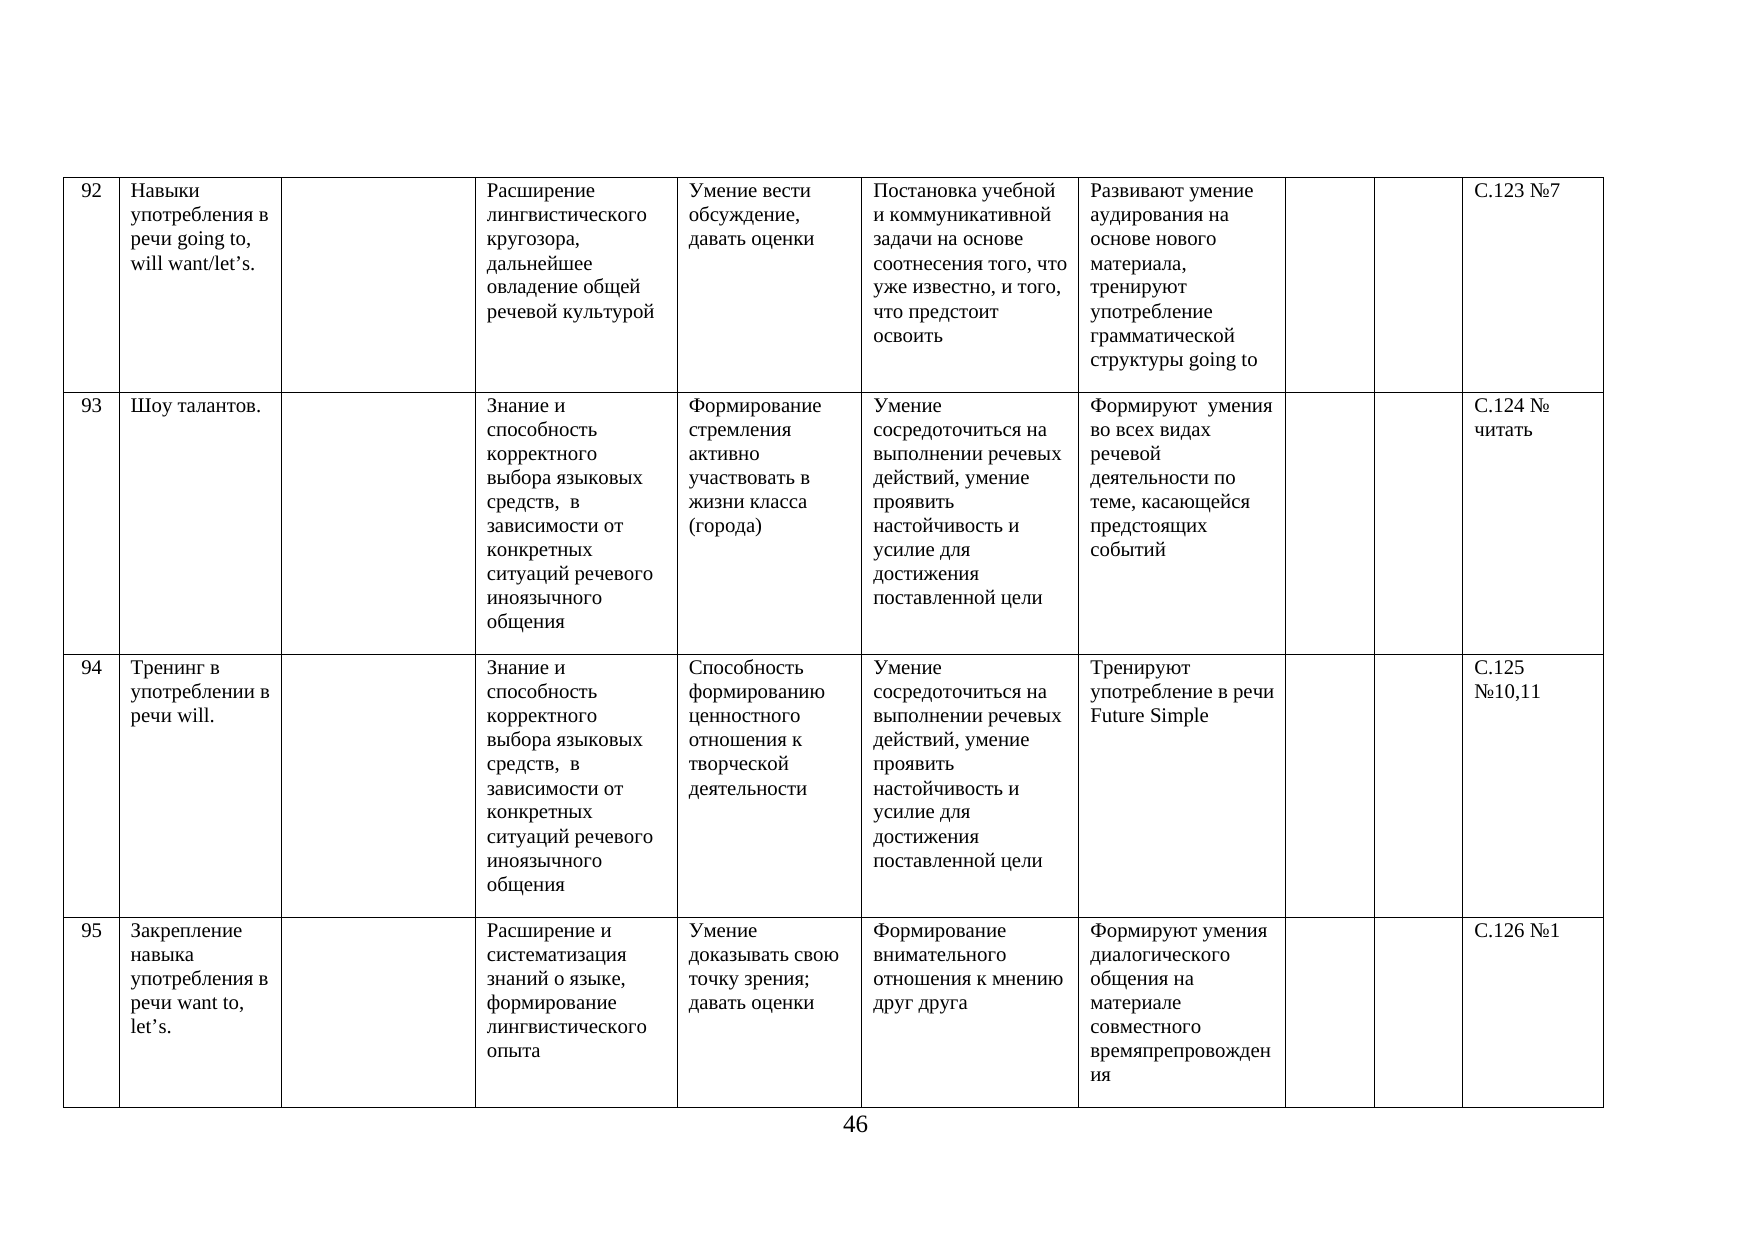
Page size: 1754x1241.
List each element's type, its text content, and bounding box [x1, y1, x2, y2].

table_cell 95 [64, 918, 119, 1107]
table_cell [1286, 655, 1374, 917]
table_cell [282, 918, 475, 1107]
table_cell Тренинг в употреблении в речи will. [120, 655, 281, 917]
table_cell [476, 918, 677, 1107]
table_cell [282, 393, 475, 654]
table_cell Умение сосредоточиться на выполнении речевых действий, умение проявить настойчивость и усилие для достижения поставленной цели [862, 393, 1078, 654]
table_cell [1286, 178, 1374, 392]
table_cell С.124 № читать [1463, 393, 1603, 654]
table_cell [1286, 918, 1374, 1107]
table_cell [1375, 393, 1462, 654]
table_cell 94 [64, 655, 119, 917]
table_cell С.126 №1 [1463, 918, 1603, 1107]
table_cell [282, 655, 475, 917]
table_cell [1375, 178, 1462, 392]
table_cell Формируют умения во всех видах речевой деятельности по теме, касающейся предстоящих событий [1079, 393, 1285, 654]
table_cell Тренируют употребление в речи Future Simple [1079, 655, 1285, 917]
table_cell [1375, 918, 1462, 1107]
table_cell Знание и способность корректного выбора языковых средств, в зависимости от конкретных ситуаций речевого иноязычного общения [476, 655, 677, 917]
table_cell Умение доказывать свою точку зрения; давать оценки [678, 918, 861, 1107]
table_cell Формирование стремления активно участвовать в жизни класса (города) [678, 393, 861, 654]
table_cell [862, 178, 1078, 392]
table_cell С.123 №7 [1463, 178, 1603, 392]
table_cell Навыки употребления в речи going to, will want/let’s. [120, 178, 281, 392]
table_cell Умение вести обсуждение, давать оценки [678, 178, 861, 392]
table_cell Способность формированию ценностного отношения к творческой деятельности [678, 655, 861, 917]
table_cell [476, 178, 677, 392]
table_cell 93 [64, 393, 119, 654]
table_cell Умение сосредоточиться на выполнении речевых действий, умение проявить настойчивость и усилие для достижения поставленной цели [862, 655, 1078, 917]
table_cell Формируют умения диалогического общения на материале совместного времяпрепровождения [1079, 918, 1285, 1107]
table_cell Формирование внимательного отношения к мнению друг друга [862, 918, 1078, 1107]
table_cell Знание и способность корректного выбора языковых средств, в зависимости от конкретных ситуаций речевого иноязычного общения [476, 393, 677, 654]
table_cell [1375, 655, 1462, 917]
table_cell Закрепление навыка употребления в речи want to, let’s. [120, 918, 281, 1107]
table_cell Развивают умение аудирования на основе нового материала, тренируют употребление грамматической структуры going to [1079, 178, 1285, 392]
table_cell [282, 178, 475, 392]
table_cell 92 [64, 178, 119, 392]
table_cell [1286, 393, 1374, 654]
table_cell Шоу талантов. [120, 393, 281, 654]
table_cell С.125 №10,11 [1463, 655, 1603, 917]
